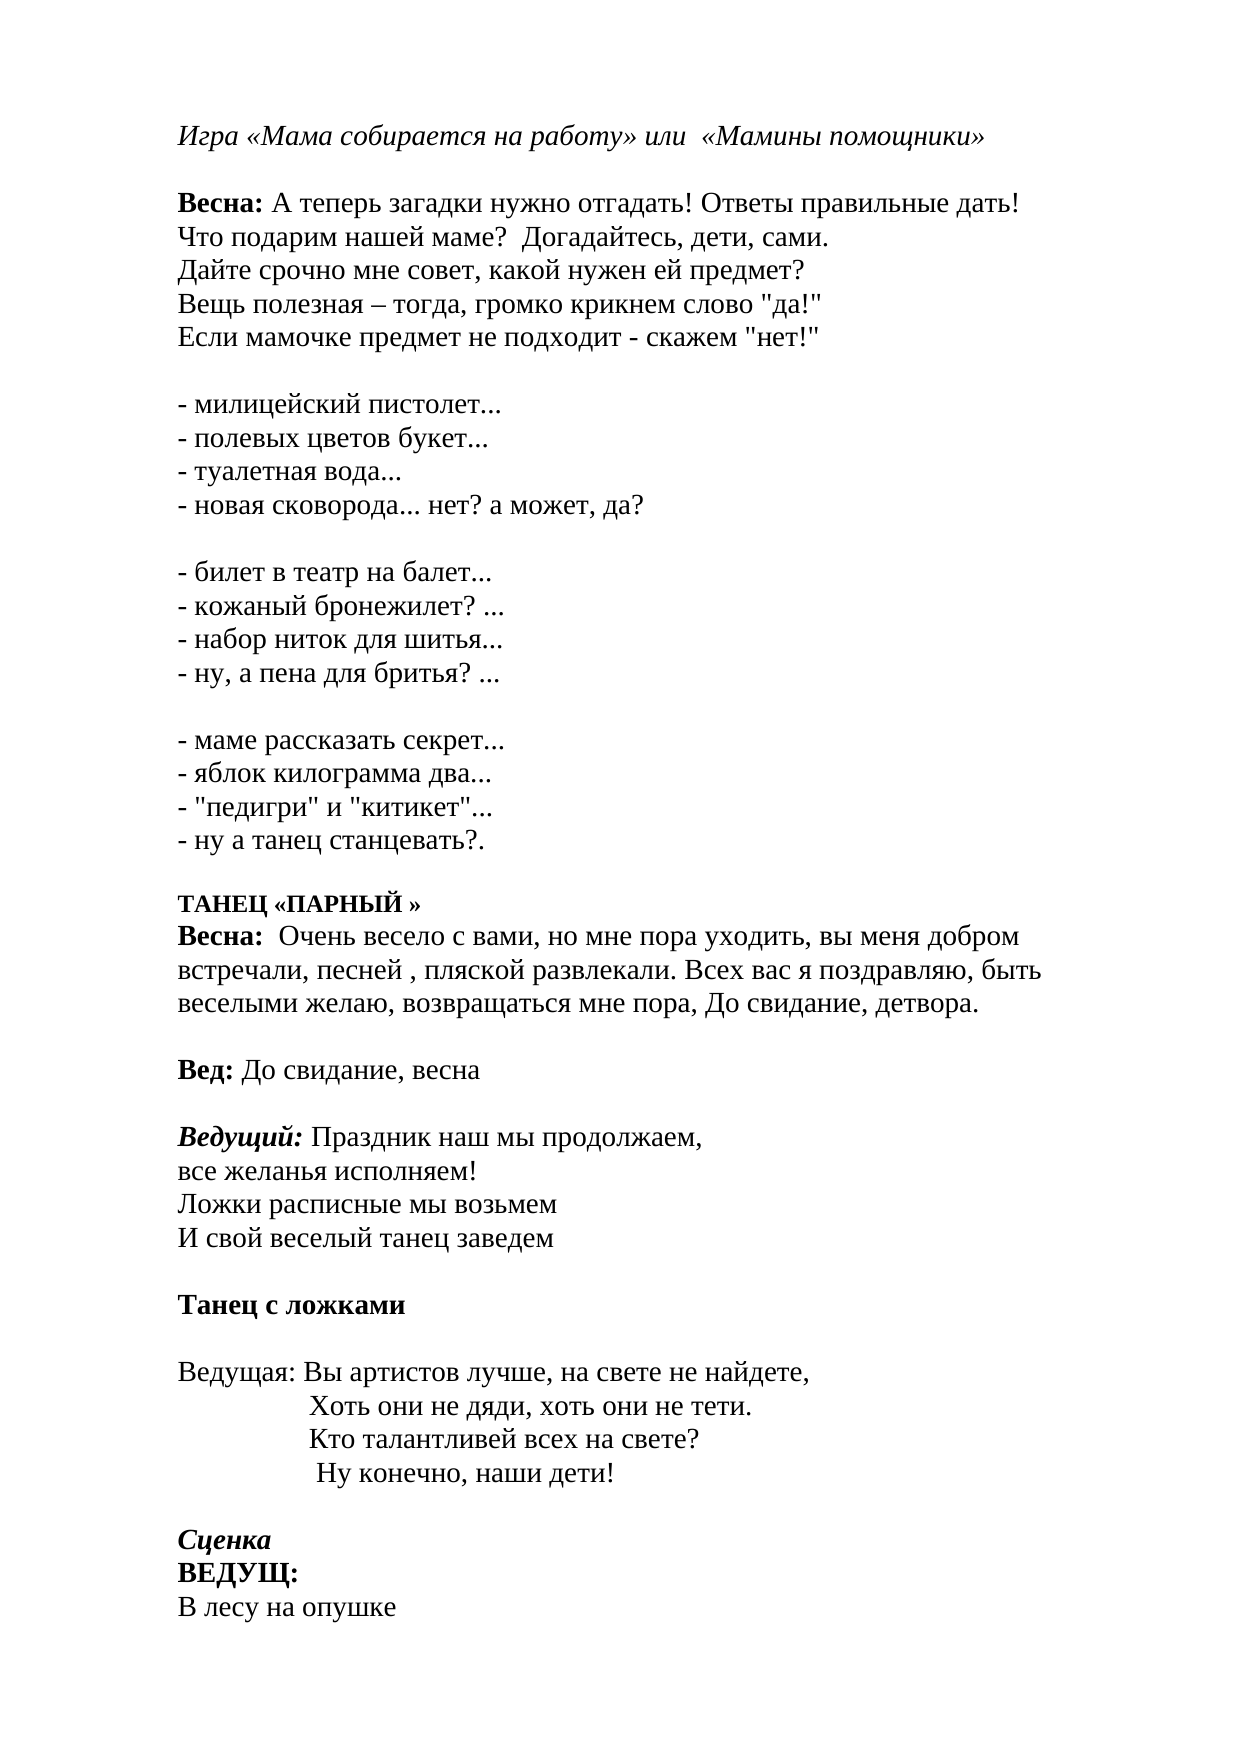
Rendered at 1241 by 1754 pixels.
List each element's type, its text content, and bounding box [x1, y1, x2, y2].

text - ну а танец станцевать?. [177, 822, 1152, 856]
text Ведущий: Праздник наш мы продолжаем, [177, 1119, 1152, 1153]
text - новая сковорода... нет? а может, да? [177, 487, 1152, 521]
text Весна: А теперь загадки нужно отгадать! Ответы правильные дать! [177, 185, 1152, 219]
text Весна: Очень весело с вами, но мне пора уходить, вы меня добром встречали, песней , пляской развлекали. Всех вас я поздравляю, быть веселыми желаю, возвращаться мне пора, До свидание, детвора. [177, 918, 1152, 1019]
text - набор ниток для шитья... [177, 621, 1152, 655]
text Вещь полезная – тогда, громко крикнем слово "да!" [177, 286, 1152, 319]
text Ложки расписные мы возьмем [177, 1187, 1152, 1220]
text - туалетная вода... [177, 453, 1152, 487]
text ТАНЕЦ «ПАРНЫЙ » [177, 889, 1152, 918]
text - полевых цветов букет... [177, 420, 1152, 453]
text Если мамочке предмет не подходит - скажем "нет!" [177, 319, 1152, 353]
text - билет в театр на балет... [177, 554, 1152, 588]
text Ведущая: Вы артистов лучше, на свете не найдете, [177, 1354, 1152, 1388]
text В лесу на опушке [177, 1589, 1152, 1623]
text И свой веселый танец заведем [177, 1220, 1152, 1254]
text Сценка [177, 1522, 1152, 1556]
text - милицейский пистолет... [177, 386, 1152, 420]
text Ну конечно, наши дети! [177, 1455, 1152, 1488]
text Вед: До свидание, весна [177, 1052, 1152, 1086]
text - ну, а пена для бритья? ... [177, 655, 1152, 688]
text ВЕДУЩ: [177, 1556, 1152, 1589]
text - кожаный бронежилет? ... [177, 588, 1152, 621]
text Игра «Мама собирается на работу» или «Мамины помощники» [177, 118, 1152, 152]
text - маме рассказать секрет... [177, 722, 1152, 755]
text все желанья исполняем! [177, 1153, 1152, 1187]
text - яблок килограмма два... [177, 755, 1152, 789]
text Что подарим нашей маме? Догадайтесь, дети, сами. [177, 219, 1152, 252]
text Танец с ложками [177, 1287, 1152, 1321]
text Кто талантливей всех на свете? [177, 1421, 1152, 1455]
text Дайте срочно мне совет, какой нужен ей предмет? [177, 252, 1152, 286]
text - "педигри" и "китикет"... [177, 789, 1152, 822]
text Хоть они не дяди, хоть они не тети. [177, 1388, 1152, 1421]
